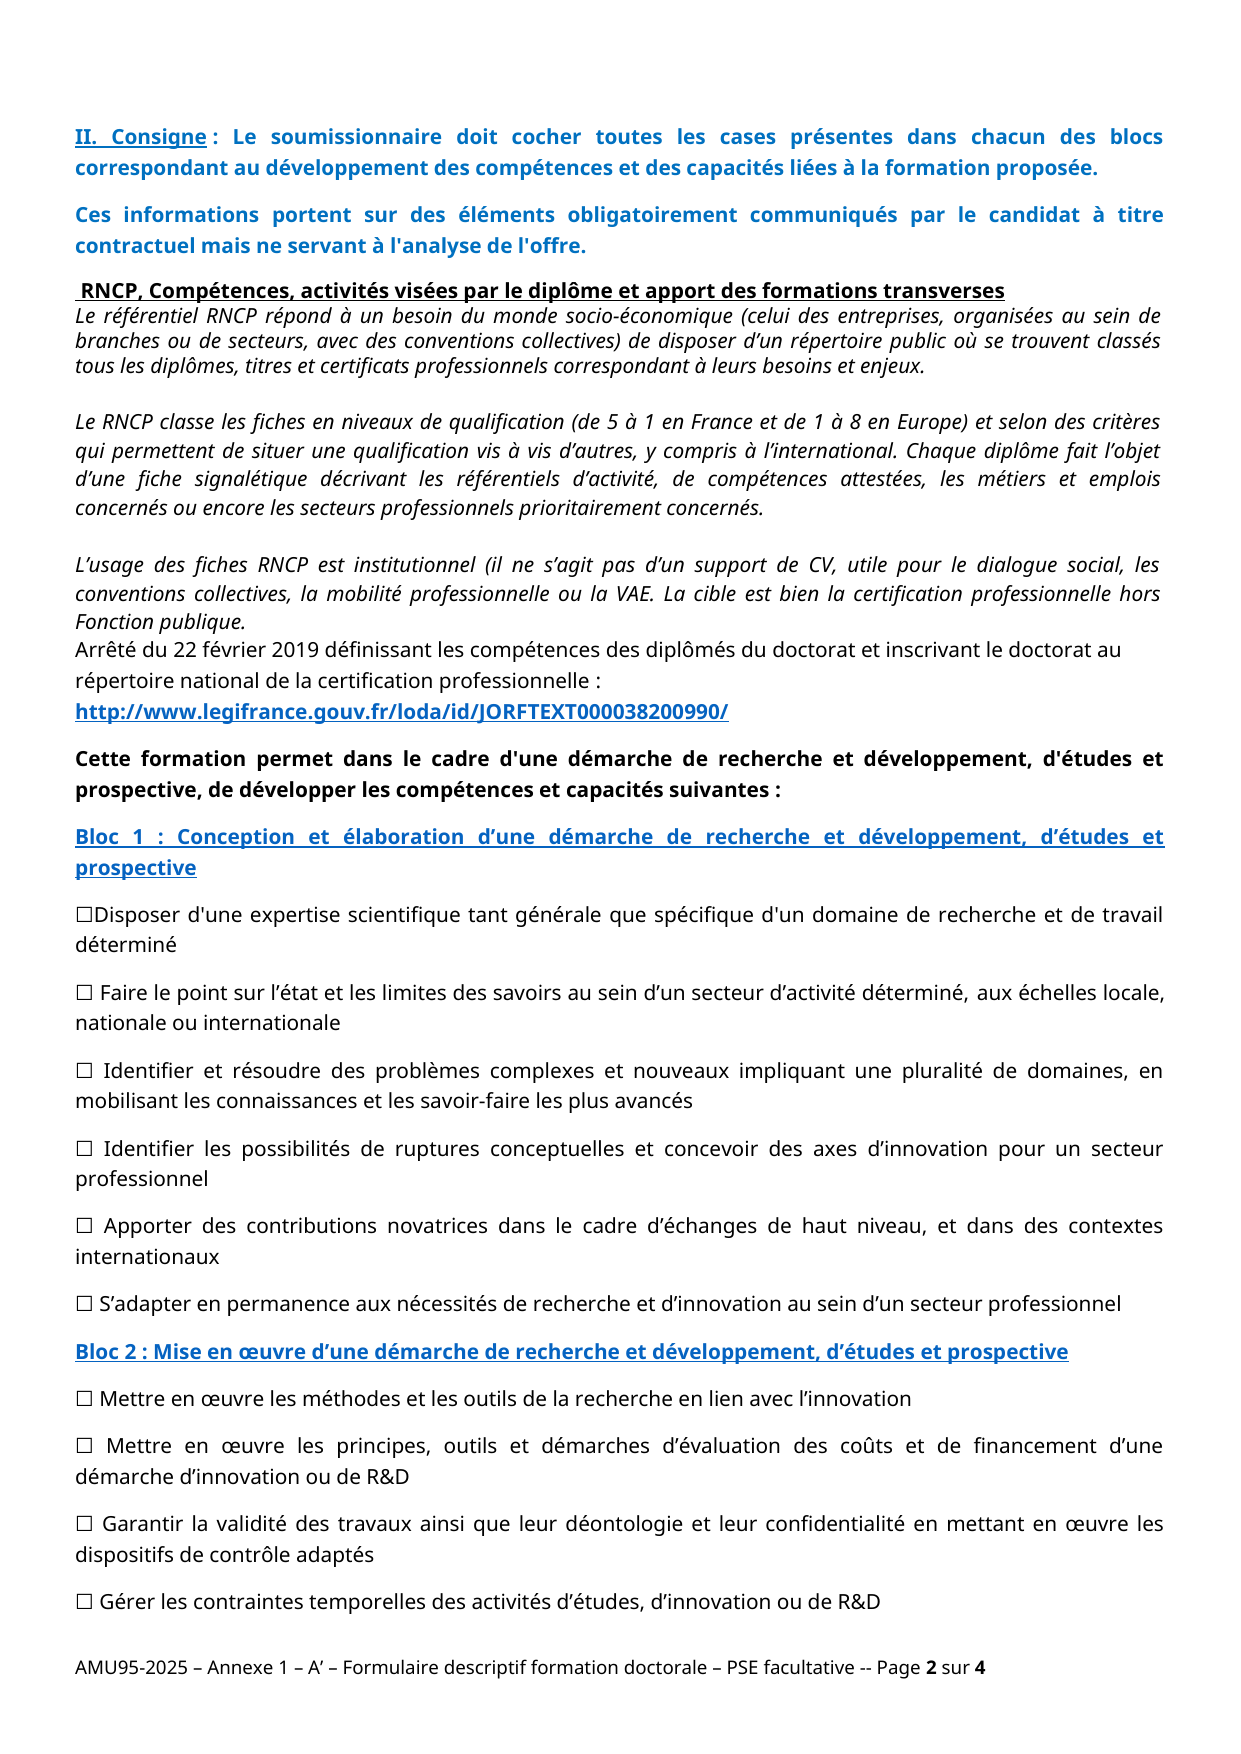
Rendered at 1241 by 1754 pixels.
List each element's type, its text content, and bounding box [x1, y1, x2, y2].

text II. Consigne : Le soumissionnaire doit cocher toutes les cases présentes dans chacun des blocs correspondant au développement des compétences et des capacités liées à la formation proposée. [75, 122, 1165, 181]
text Arrêté du 22 février 2019 définissant les compétences des diplômés du doctorat et inscrivant le doctorat au répertoire national de la certification professionnelle : http://www.legifrance.gouv.fr/loda/id/JORFTEXT000038200990/ [75, 636, 1165, 725]
text RNCP, Compétences, activités visées par le diplôme et apport des formations transverses [75, 278, 1165, 303]
text Gérer les contraintes temporelles des activités d’études, d’innovation ou de R&D [75, 1587, 1165, 1616]
text Disposer d'une expertise scientifique tant générale que spécifique d'un domaine de recherche et de travail déterminé [75, 900, 1165, 959]
text L’usage des fiches RNCP est institutionnel (il ne s’agit pas d’un support de CV, utile pour le dialogue social, les conventions collectives, la mobilité professionnelle ou la VAE. La cible est bien la certification professionnelle hors Fonction publique. [75, 550, 1165, 636]
text Bloc 2 : Mise en œuvre d’une démarche de recherche et développement, d’études et prospective [75, 1337, 1165, 1365]
text Mettre en œuvre les méthodes et les outils de la recherche en lien avec l’innovation [75, 1384, 1165, 1412]
text S’adapter en permanence aux nécessités de recherche et d’innovation au sein d’un secteur professionnel [75, 1289, 1165, 1318]
text Bloc 1 : Conception et élaboration d’une démarche de recherche et développement, d’études et prospective [75, 822, 1165, 846]
text Mettre en œuvre les principes, outils et démarches d’évaluation des coûts et de financement d’une démarche d’innovation ou de R&D [75, 1431, 1165, 1490]
text Identifier les possibilités de ruptures conceptuelles et concevoir des axes d’innovation pour un secteur professionnel [75, 1134, 1165, 1193]
text Cette formation permet dans le cadre d'une démarche de recherche et développement, d'études et prospective, de développer les compétences et capacités suivantes : [75, 744, 1165, 803]
text Faire le point sur l’état et les limites des savoirs au sein d’un secteur d’activité déterminé, aux échelles locale, nationale ou internationale [75, 978, 1165, 1037]
text Le référentiel RNCP répond à un besoin du monde socio-économique (celui des entreprises, organisées au sein de branches ou de secteurs, avec des conventions collectives) de disposer d’un répertoire public où se trouvent classés tous les diplômes, titres et certificats professionnels correspondant à leurs besoins et enjeux. [75, 303, 1165, 378]
text Apporter des contributions novatrices dans le cadre d’échanges de haut niveau, et dans des contextes internationaux [75, 1212, 1165, 1271]
text Ces informations portent sur des éléments obligatoirement communiqués par le candidat à titre contractuel mais ne servant à l'analyse de l'offre. [75, 200, 1165, 259]
text Identifier et résoudre des problèmes complexes et nouveaux impliquant une pluralité de domaines, en mobilisant les connaissances et les savoir-faire les plus avancés [75, 1056, 1165, 1115]
text Garantir la validité des travaux ainsi que leur déontologie et leur confidentialité en mettant en œuvre les dispositifs de contrôle adaptés [75, 1509, 1165, 1568]
text Bloc 1 : Conception et élaboration d’une démarche de recherche et développement, d’études et prospective [75, 848, 1165, 881]
text Le RNCP classe les fiches en niveaux de qualification (de 5 à 1 en France et de 1 à 8 en Europe) et selon des critères qui permettent de situer une qualification vis à vis d’autres, y compris à l’international. Chaque diplôme fait l’objet d’une fiche signalétique décrivant les référentiels d’activité, de compétences attestées, les métiers et emplois concernés ou encore les secteurs professionnels prioritairement concernés. [75, 407, 1165, 521]
